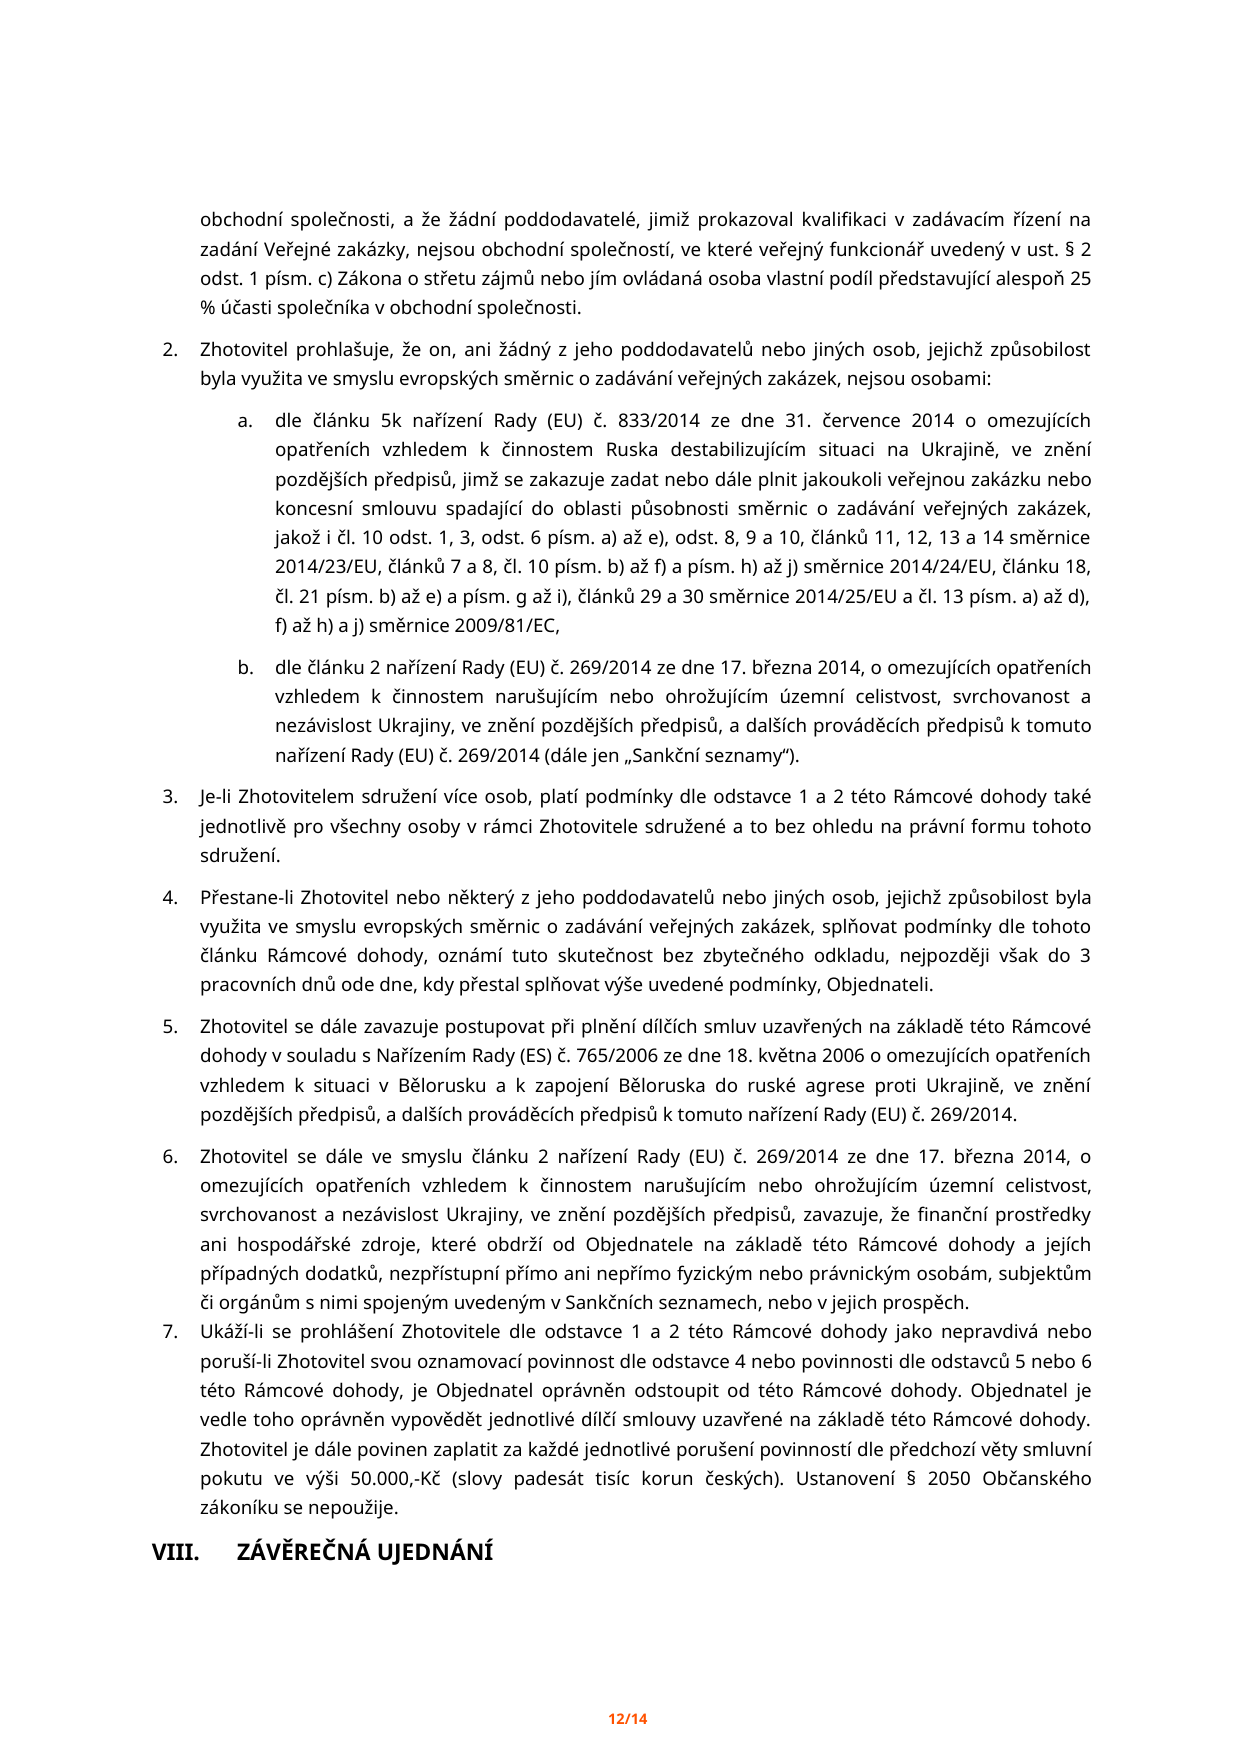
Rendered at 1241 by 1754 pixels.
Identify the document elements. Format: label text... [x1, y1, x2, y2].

list Je-li Zhotovitelem sdružení více osob, platí podmínky dle odstavce 1 a 2 této Rámcové dohody také jednotlivě pro všechny osoby v rámci Zhotovitele sdružené a to bez ohledu na právní formu tohoto sdružení. [162, 784, 1093, 868]
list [162, 207, 1093, 320]
list Zhotovitel se dále zavazuje postupovat při plnění dílčích smluv uzavřených na základě této Rámcové dohody v souladu s Nařízením Rady (ES) č. 765/2006 ze dne 18. května 2006 o omezujících opatřeních vzhledem k situaci v Bělorusku a k zapojení Běloruska do ruské agrese proti Ukrajině, ve znění pozdějších předpisů, a dalších prováděcích předpisů k tomuto nařízení Rady (EU) č. 269/2014. [162, 1013, 1093, 1127]
list Zhotovitel se dále ve smyslu článku 2 nařízení Rady (EU) č. 269/2014 ze dne 17. března 2014, o omezujících opatřeních vzhledem k činnostem narušujícím nebo ohrožujícím územní celistvost, svrchovanost a nezávislost Ukrajiny, ve znění pozdějších předpisů, zavazuje, že finanční prostředky ani hospodářské zdroje, které obdrží od Objednatele na základě této Rámcové dohody a jejích případných dodatků, nezpřístupní přímo ani nepřímo fyzickým nebo právnickým osobám, subjektům či orgánům s nimi spojeným uvedeným v Sankčních seznamech, nebo v jejich prospěch. [162, 1143, 1093, 1315]
list dle článku 5k nařízení Rady (EU) č. 833/2014 ze dne 31. července 2014 o omezujících opatřeních vzhledem k činnostem Ruska destabilizujícím situaci na Ukrajině, ve znění pozdějších předpisů, jimž se zakazuje zadat nebo dále plnit jakoukoli veřejnou zakázku nebo koncesní smlouvu spadající do oblasti působnosti směrnic o zadávání veřejných zakázek, jakož i čl. 10 odst. 1, 3, odst. 6 písm. a) až e), odst. 8, 9 a 10, článků 11, 12, 13 a 14 směrnice 2014/23/EU, článků 7 a 8, čl. 10 písm. b) až f) a písm. h) až j) směrnice 2014/24/EU, článku 18, čl. 21 písm. b) až e) a písm. g až i), článků 29 a 30 směrnice 2014/25/EU a čl. 13 písm. a) až d), f) až h) a j) směrnice 2009/81/EC, [237, 407, 1093, 638]
list Ukáží-li se prohlášení Zhotovitele dle odstavce 1 a 2 této Rámcové dohody jako nepravdivá nebo poruší-li Zhotovitel svou oznamovací povinnost dle odstavce 4 nebo povinnosti dle odstavců 5 nebo 6 této Rámcové dohody, je Objednatel oprávněn odstoupit od této Rámcové dohody. Objednatel je vedle toho oprávněn vypovědět jednotlivé dílčí smlouvy uzavřené na základě této Rámcové dohody. Zhotovitel je dále povinen zaplatit za každé jednotlivé porušení povinností dle předchozí věty smluvní pokutu ve výši 50.000,-Kč (slovy padesát tisíc korun českých). Ustanovení § 2050 Občanského zákoníku se nepoužije. [162, 1319, 1093, 1520]
list dle článku 2 nařízení Rady (EU) č. 269/2014 ze dne 17. března 2014, o omezujících opatřeních vzhledem k činnostem narušujícím nebo ohrožujícím územní celistvost, svrchovanost a nezávislost Ukrajiny, ve znění pozdějších předpisů, a dalších prováděcích předpisů k tomuto nařízení Rady (EU) č. 269/2014 (dále jen „Sankční seznamy“). [237, 654, 1093, 767]
list ZÁVĚREČNÁ UJEDNÁNÍ [200, 1536, 1093, 1567]
list Zhotovitel prohlašuje, že on, ani žádný z jeho poddodavatelů nebo jiných osob, jejichž způsobilost byla využita ve smyslu evropských směrnic o zadávání veřejných zakázek, nejsou osobami: [162, 336, 1093, 391]
list Přestane-li Zhotovitel nebo některý z jeho poddodavatelů nebo jiných osob, jejichž způsobilost byla využita ve smyslu evropských směrnic o zadávání veřejných zakázek, splňovat podmínky dle tohoto článku Rámcové dohody, oznámí tuto skutečnost bez zbytečného odkladu, nejpozději však do 3 pracovních dnů ode dne, kdy přestal splňovat výše uvedené podmínky, Objednateli. [162, 884, 1093, 997]
